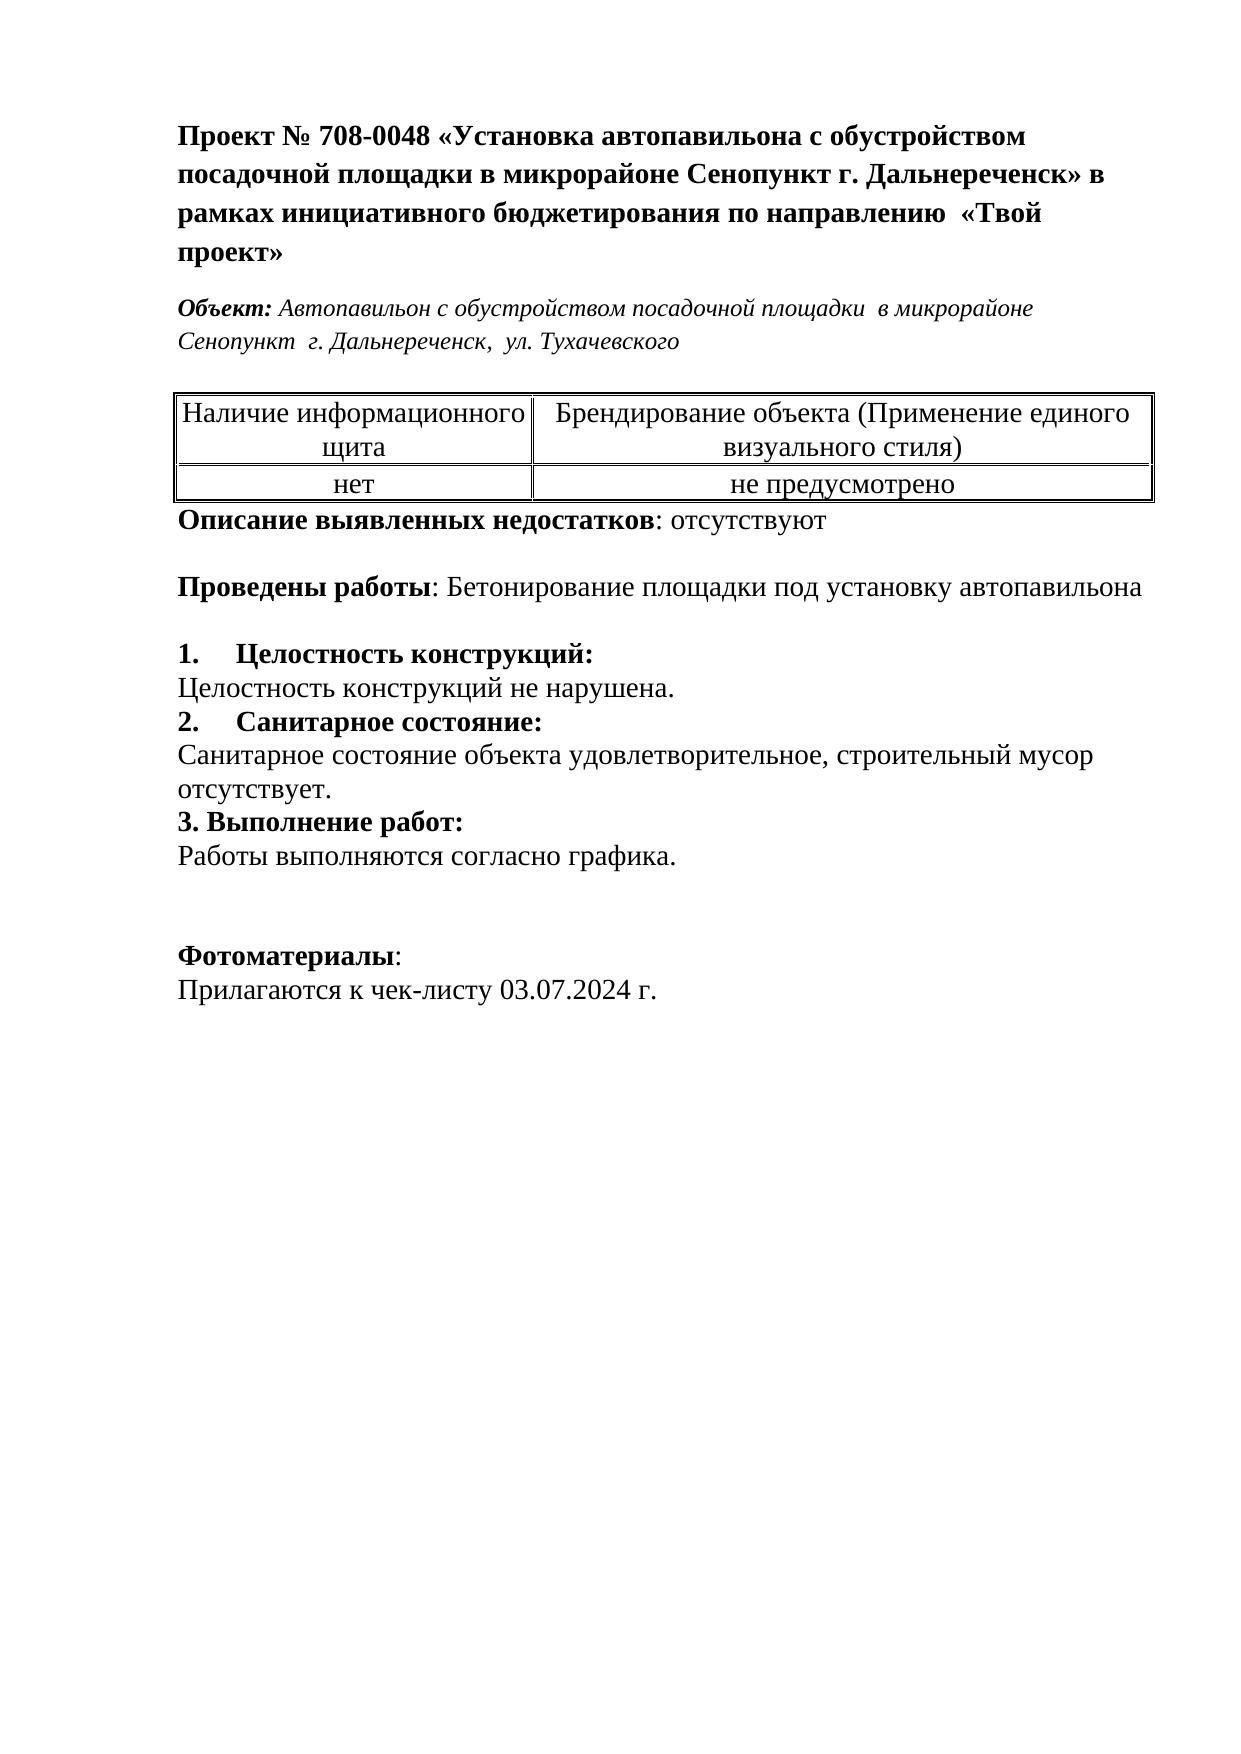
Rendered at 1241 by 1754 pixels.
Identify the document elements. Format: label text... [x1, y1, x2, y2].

table_cell не предусмотрено [533, 463, 1152, 499]
text 1. Целостность конструкций: [177, 637, 1152, 670]
text Целостность конструкций не нарушена. [177, 670, 1152, 704]
text Проект № 708-0048 «Установка автопавильона с обустройством посадочной площадки в микрорайоне Сенопункт г. Дальнереченск» в рамках инициативного бюджетирования по направлению «Твой проект» [177, 118, 1152, 267]
text 2. Санитарное состояние: [177, 704, 1152, 737]
text Санитарное состояние объекта удовлетворительное, строительный мусор отсутствует. [177, 737, 1152, 804]
text Прилагаются к чек-листу 03.07.2024 г. [177, 972, 1152, 1006]
text Работы выполняются согласно графика. [177, 838, 1152, 871]
text Фотоматериалы: [177, 938, 1152, 972]
table_cell нет [177, 463, 532, 499]
text Описание выявленных недостатков: отсутствуют [177, 503, 1152, 536]
text 3. Выполнение работ: [177, 804, 1152, 838]
text Проведены работы: Бетонирование площадки под установку автопавильона [177, 569, 1152, 603]
table_header Брендирование объекта (Применение единого визуального стиля) [533, 396, 1151, 462]
text Объект: Автопавильон с обустройством посадочной площадки в микрорайоне Сенопункт г. Дальнереченск, ул. Тухачевского [177, 293, 1152, 355]
table_header Наличие информационного щита [177, 396, 532, 462]
